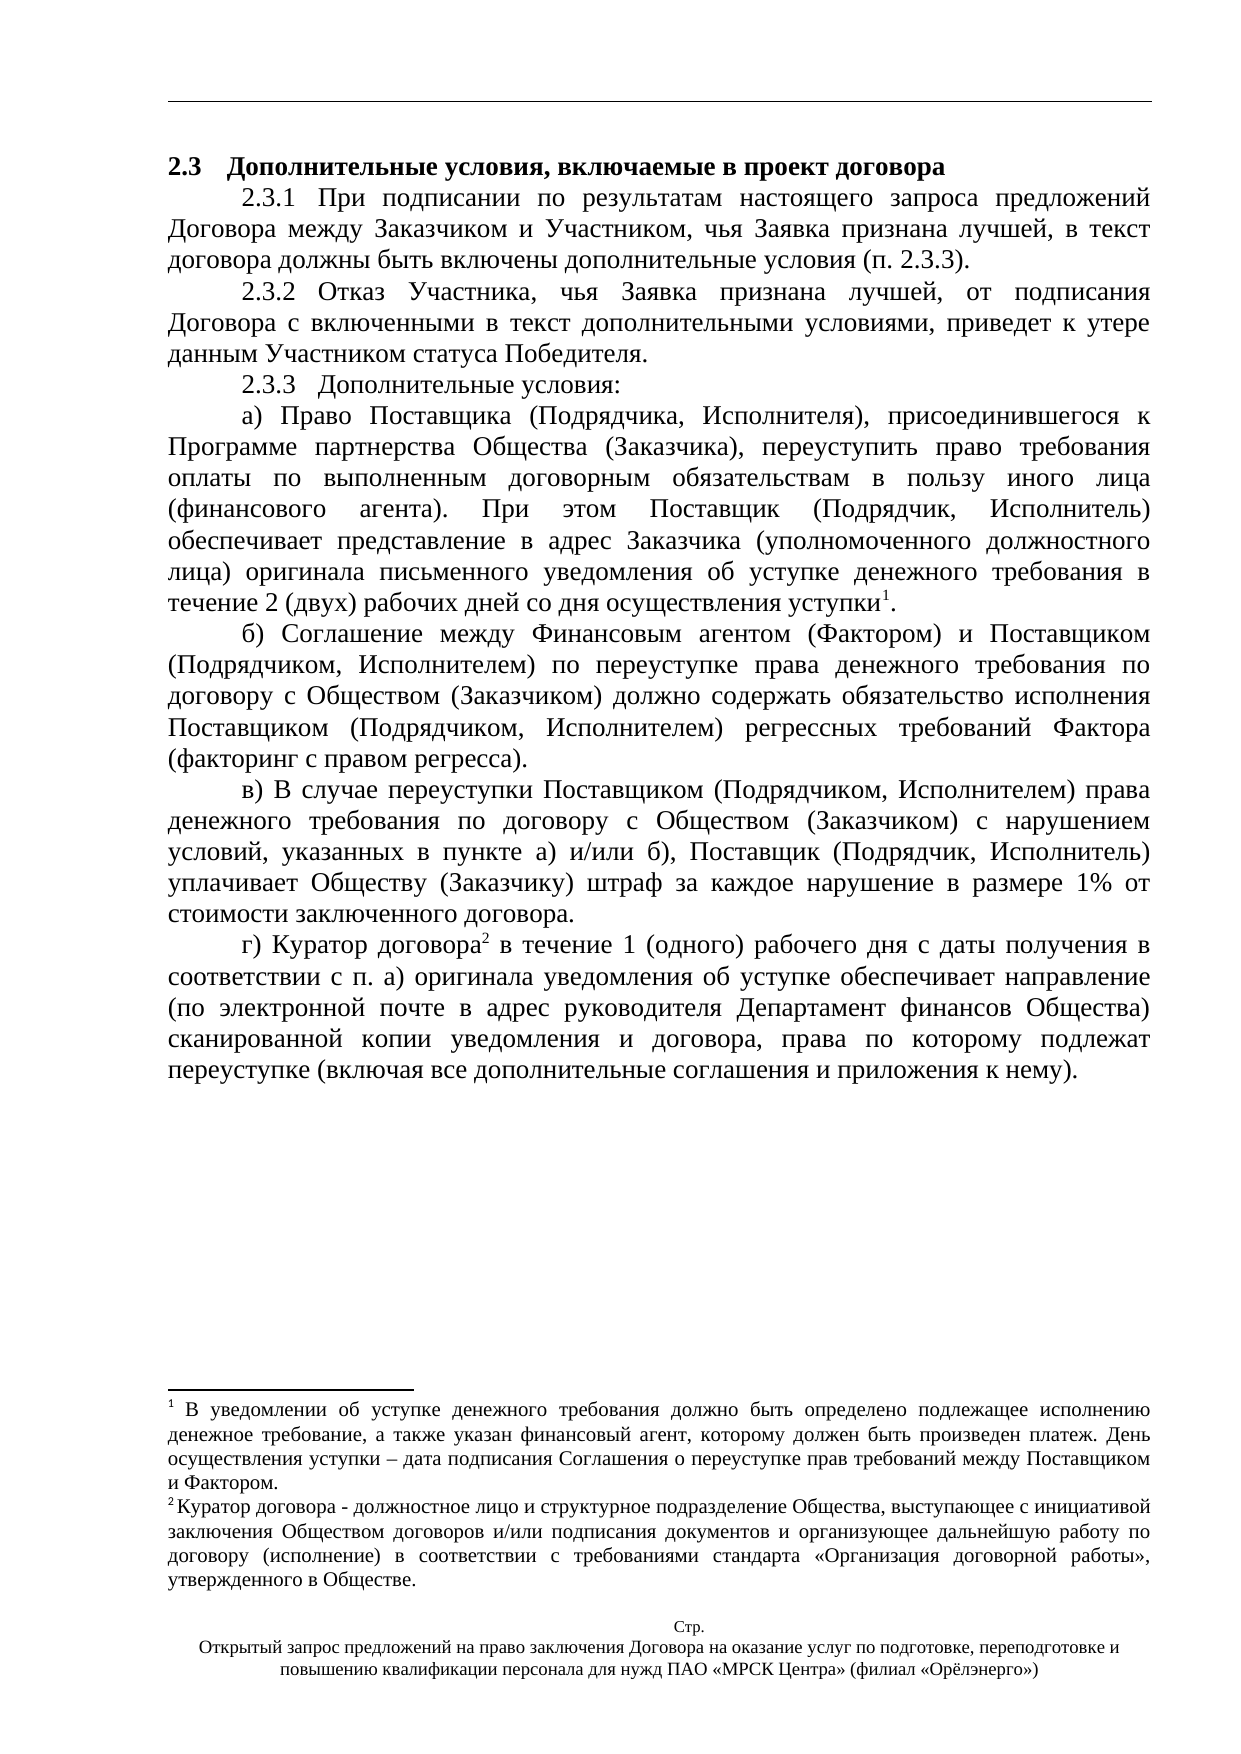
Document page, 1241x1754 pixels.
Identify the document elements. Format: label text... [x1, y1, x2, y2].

subtitle Отказ Участника, чья Заявка признана лучшей, от подписания Договора с включенными в текст дополнительными условиями, приведет к утере данным Участником статуса Победителя. [168, 274, 1152, 368]
subtitle Дополнительные условия: [168, 368, 1152, 399]
subtitle а) Право Поставщика (Подрядчика, Исполнителя), присоединившегося к Программе партнерства Общества (Заказчика), переуступить право требования оплаты по выполненным договорным обязательствам в пользу иного лица (финансового агента). При этом Поставщик (Подрядчик, Исполнитель) обеспечивает представление в адрес Заказчика (уполномоченного должностного лица) оригинала письменного уведомления об уступке денежного требования в течение 2 (двух) рабочих дней со дня осуществления уступки. [168, 399, 1152, 617]
subtitle г) Куратор договора в течение 1 (одного) рабочего дня с даты получения в соответствии с п. а) оригинала уведомления об уступке обеспечивает направление (по электронной почте в адрес руководителя Департамент финансов Общества) сканированной копии уведомления и договора, права по которому подлежат переуступке (включая все дополнительные соглашения и приложения к нему). [168, 929, 1152, 1084]
subtitle При подписании по результатам настоящего запроса предложений Договора между Заказчиком и Участником, чья Заявка признана лучшей, в текст договора должны быть включены дополнительные условия (п. 2.3.3). [168, 181, 1152, 274]
subtitle б) Соглашение между Финансовым агентом (Фактором) и Поставщиком (Подрядчиком, Исполнителем) по переуступке права денежного требования по договору с Обществом (Заказчиком) должно содержать обязательство исполнения Поставщиком (Подрядчиком, Исполнителем) регрессных требований Фактора (факторинг с правом регресса). [168, 617, 1152, 773]
subtitle Дополнительные условия, включаемые в проект договора [168, 150, 1152, 181]
subtitle в) В случае переуступки Поставщиком (Подрядчиком, Исполнителем) права денежного требования по договору с Обществом (Заказчиком) с нарушением условий, указанных в пункте а) и/или б), Поставщик (Подрядчик, Исполнитель) уплачивает Обществу (Заказчику) штраф за каждое нарушение в размере 1% от стоимости заключенного договора. [168, 773, 1152, 929]
